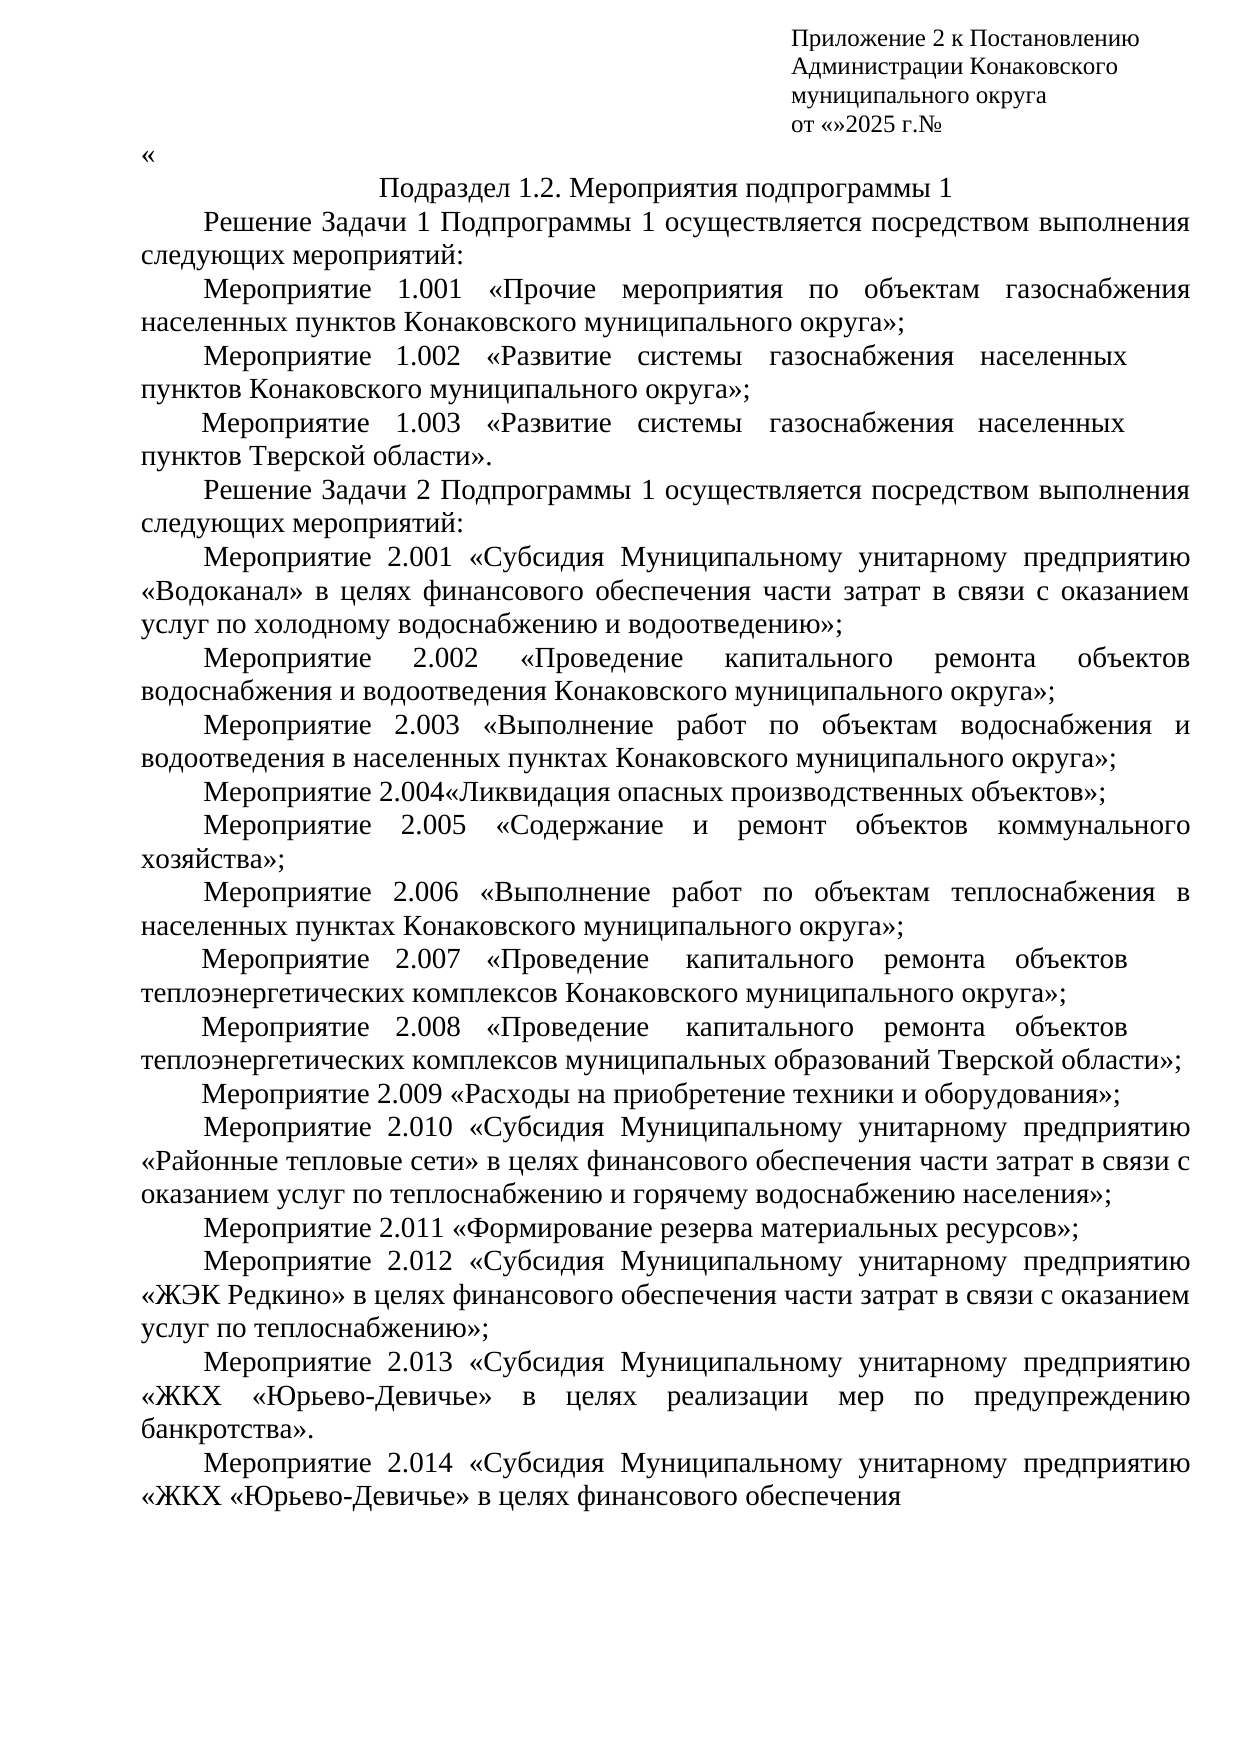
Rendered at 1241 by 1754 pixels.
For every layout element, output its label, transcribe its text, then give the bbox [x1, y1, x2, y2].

text Подраздел 1.2. Мероприятия подпрограммы 1 [141, 170, 1191, 204]
text Мероприятие 1.002 «Развитие системы газоснабжения населенных [141, 338, 1191, 371]
text Мероприятие 1.001 «Прочие мероприятия по объектам газоснабжения населенных пунктов Конаковского муниципального округа»; [141, 271, 1191, 338]
text Мероприятие 2.011 «Формирование резерва материальных ресурсов»; [141, 1210, 1191, 1243]
text Мероприятие 2.008 «Проведение капитального ремонта объектов [141, 1009, 1191, 1042]
text Решение Задачи 1 Подпрограммы 1 осуществляется посредством выполнения следующих мероприятий: [141, 204, 1191, 271]
text Мероприятие 2.007 «Проведение капитального ремонта объектов [141, 942, 1191, 975]
text Мероприятие 2.010 «Субсидия Муниципальному унитарному предприятию «Районные тепловые сети» в целях финансового обеспечения части затрат в связи с оказанием услуг по теплоснабжению и горячему водоснабжению населения»; [141, 1109, 1191, 1210]
text Мероприятие 1.003 «Развитие системы газоснабжения населенных [141, 405, 1191, 438]
text Мероприятие 2.009 «Расходы на приобретение техники и оборудования»; [141, 1076, 1191, 1109]
text Мероприятие 2.012 «Субсидия Муниципальному унитарному предприятию «ЖЭК Редкино» в целях финансового обеспечения части затрат в связи с оказанием услуг по теплоснабжению»; [141, 1243, 1191, 1344]
text Мероприятие 2.003 «Выполнение работ по объектам водоснабжения и водоотведения в населенных пунктах Конаковского муниципального округа»; [141, 707, 1191, 774]
text Мероприятие 2.006 «Выполнение работ по объектам теплоснабжения в населенных пунктах Конаковского муниципального округа»; [141, 874, 1191, 942]
text теплоэнергетических комплексов муниципальных образований Тверской области»; [141, 1042, 1191, 1076]
text Мероприятие 2.013 «Субсидия Муниципальному унитарному предприятию «ЖКХ «Юрьево-Девичье» в целях реализации мер по предупреждению банкротства». [141, 1344, 1191, 1445]
text Мероприятие 2.002 «Проведение капитального ремонта объектов водоснабжения и водоотведения Конаковского муниципального округа»; [141, 640, 1191, 707]
text теплоэнергетических комплексов Конаковского муниципального округа»; [141, 975, 1191, 1009]
text Решение Задачи 2 Подпрограммы 1 осуществляется посредством выполнения следующих мероприятий: [141, 472, 1191, 539]
text Мероприятие 2.005 «Содержание и ремонт объектов коммунального хозяйства»; [141, 807, 1191, 874]
text « [141, 137, 1191, 170]
text пунктов Конаковского муниципального округа»; [141, 371, 1191, 405]
text Мероприятие 2.004«Ликвидация опасных производственных объектов»; [141, 774, 1191, 807]
text Мероприятие 2.001 «Субсидия Муниципальному унитарному предприятию «Водоканал» в целях финансового обеспечения части затрат в связи с оказанием услуг по холодному водоснабжению и водоотведению»; [141, 539, 1191, 640]
text пунктов Тверской области». [141, 438, 1191, 472]
text Мероприятие 2.014 «Субсидия Муниципальному унитарному предприятию «ЖКХ «Юрьево-Девичье» в целях финансового обеспечения [141, 1445, 1191, 1512]
